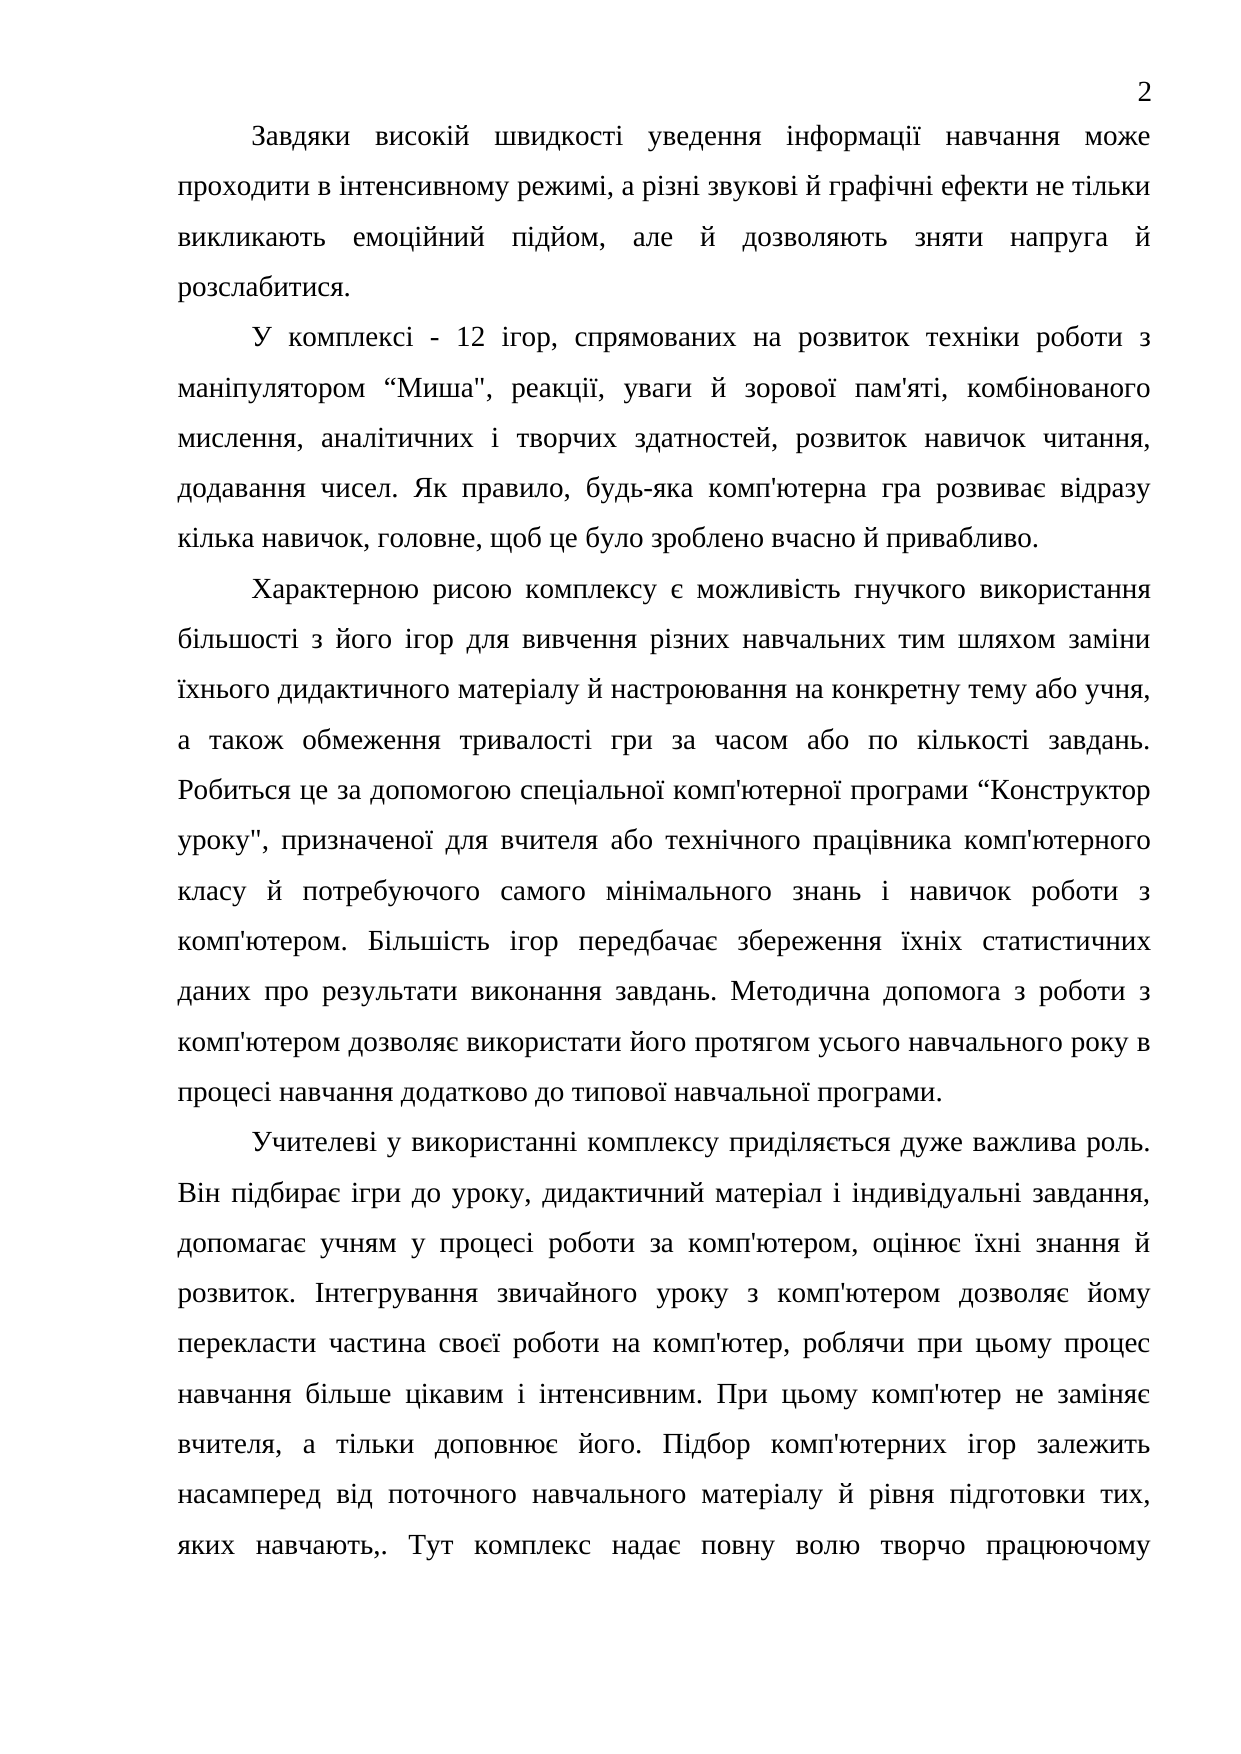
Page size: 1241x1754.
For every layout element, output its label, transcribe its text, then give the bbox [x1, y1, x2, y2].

text У комплексі - 12 ігор, спрямованих на розвиток техніки роботи з маніпулятором “Миша", реакції, уваги й зорової пам'яті, комбінованого мислення, аналітичних і творчих здатностей, розвиток навичок читання, додавання чисел. Як правило, будь-яка комп'ютерна гра розвиває відразу кілька навичок, головне, щоб це було зроблено вчасно й привабливо. [177, 319, 1152, 554]
text Характерною рисою комплексу є можливість гнучкого використання більшості з його ігор для вивчення різних навчальних тим шляхом заміни їхнього дидактичного матеріалу й настроювання на конкретну тему або учня, а також обмеження тривалості гри за часом або по кількості завдань. Робиться це за допомогою спеціальної комп'ютерної програми “Конструктор уроку", призначеної для вчителя або технічного працівника комп'ютерного класу й потребуючого самого мінімального знань і навичок роботи з комп'ютером. Більшість ігор передбачає збереження їхніх статистичних даних про результати виконання завдань. Методична допомога з роботи з комп'ютером дозволяє використати його протягом усього навчального року в процесі навчання додатково до типової навчальної програми. [177, 571, 1152, 1108]
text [177, 1124, 1152, 1560]
text Завдяки високій швидкості уведення інформації навчання може проходити в інтенсивному режимі, а різні звукові й графічні ефекти не тільки викликають емоційний підйом, але й дозволяють зняти напруга й розслабитися. [177, 118, 1152, 303]
